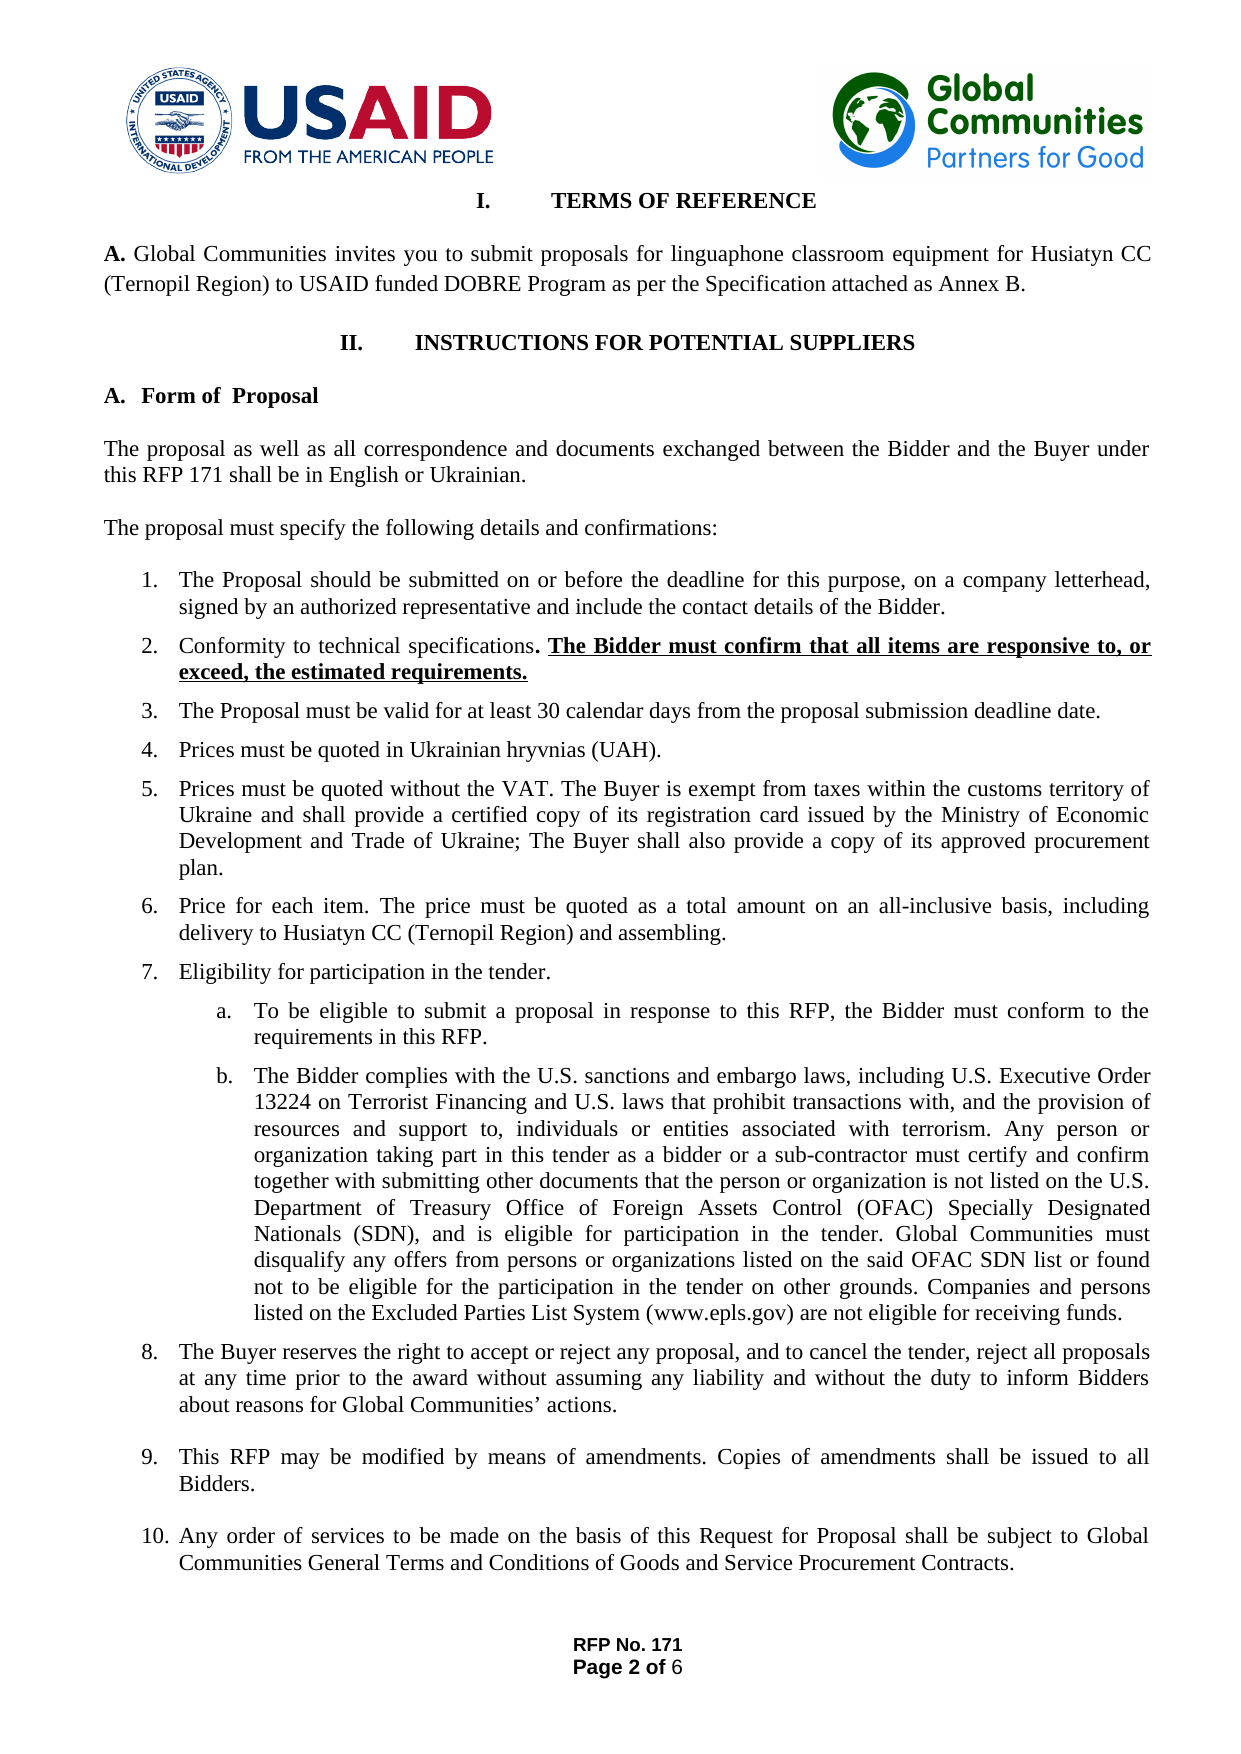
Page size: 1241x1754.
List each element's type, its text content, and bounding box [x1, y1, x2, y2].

list The Bidder complies with the U.S. sanctions and embargo laws, including U.S. Executive Order 13224 on Terrorist Financing and U.S. laws that prohibit transactions with, and the provision of resources and support to, individuals or entities associated with terrorism. Any person or organization taking part in this tender as a bidder or a sub-contractor must certify and confirm together with submitting other documents that the person or organization is not listed on the U.S. Department of Treasury Office of Foreign Assets Control (OFAC) Specially Designated Nationals (SDN), and is eligible for participation in the tender. Global Communities must disqualify any offers from persons or organizations listed on the said OFAC SDN list or found not to be eligible for the participation in the tender on other grounds. Companies and persons listed on the Excluded Parties List System (www.epls.gov) are not eligible for receiving funds. [216, 1062, 1152, 1325]
list The Proposal must be valid for at least 30 calendar days from the proposal submission deadline date. [141, 697, 1152, 723]
picture [113, 45, 500, 190]
text The proposal must specify the following details and confirmations: [103, 514, 1152, 540]
list Any order of services to be made on the basis of this Request for Proposal shall be subject to Global Communities General Terms and Conditions of Goods and Service Procurement Contracts. [141, 1522, 1152, 1575]
picture [821, 62, 1153, 179]
list Prices must be quoted in Ukrainian hryvnias (UAH). [141, 736, 1152, 762]
text II. INSTRUCTIONS FOR POTENTIAL SUPPLIERS [103, 329, 1152, 356]
list Price for each item. The price must be quoted as a total amount on an all-inclusive basis, including delivery to Husiatyn CC (Ternopil Region) and assembling. [141, 893, 1152, 945]
text A. Global Communities invites you to submit proposals for linguaphone classroom equipment for Husiatyn CC (Ternopil Region) to USAID funded DOBRE Program as per the Specification attached as Annex B. [103, 240, 1152, 297]
list To be eligible to submit a proposal in response to this RFP, the Bidder must conform to the requirements in this RFP. [216, 997, 1152, 1049]
list TERMS OF REFERENCE [141, 187, 1152, 214]
text The proposal as well as all correspondence and documents exchanged between the Bidder and the Buyer under this RFP 171 shall be in English or Ukrainian. [103, 435, 1152, 487]
list The Proposal should be submitted on or before the deadline for this purpose, on a company letterhead, signed by an authorized representative and include the contact details of the Bidder. [141, 567, 1152, 619]
list Conformity to technical specifications. The Bidder must confirm that all items are responsive to, or exceed, the estimated requirements. [141, 632, 1152, 684]
list Form of Proposal [103, 382, 1152, 408]
list Prices must be quoted without the VAT. The Buyer is exempt from taxes within the customs territory of Ukraine and shall provide a certified copy of its registration card issued by the Ministry of Economic Development and Trade of Ukraine; The Buyer shall also provide a copy of its approved procurement plan. [141, 775, 1152, 880]
list Eligibility for participation in the tender. [141, 958, 1152, 984]
list The Buyer reserves the right to accept or reject any proposal, and to cancel the tender, reject all proposals at any time prior to the award without assuming any liability and without the duty to inform Bidders about reasons for Global Communities’ actions. [141, 1338, 1152, 1417]
list This RFP may be modified by means of amendments. Copies of amendments shall be issued to all Bidders. [141, 1443, 1152, 1496]
